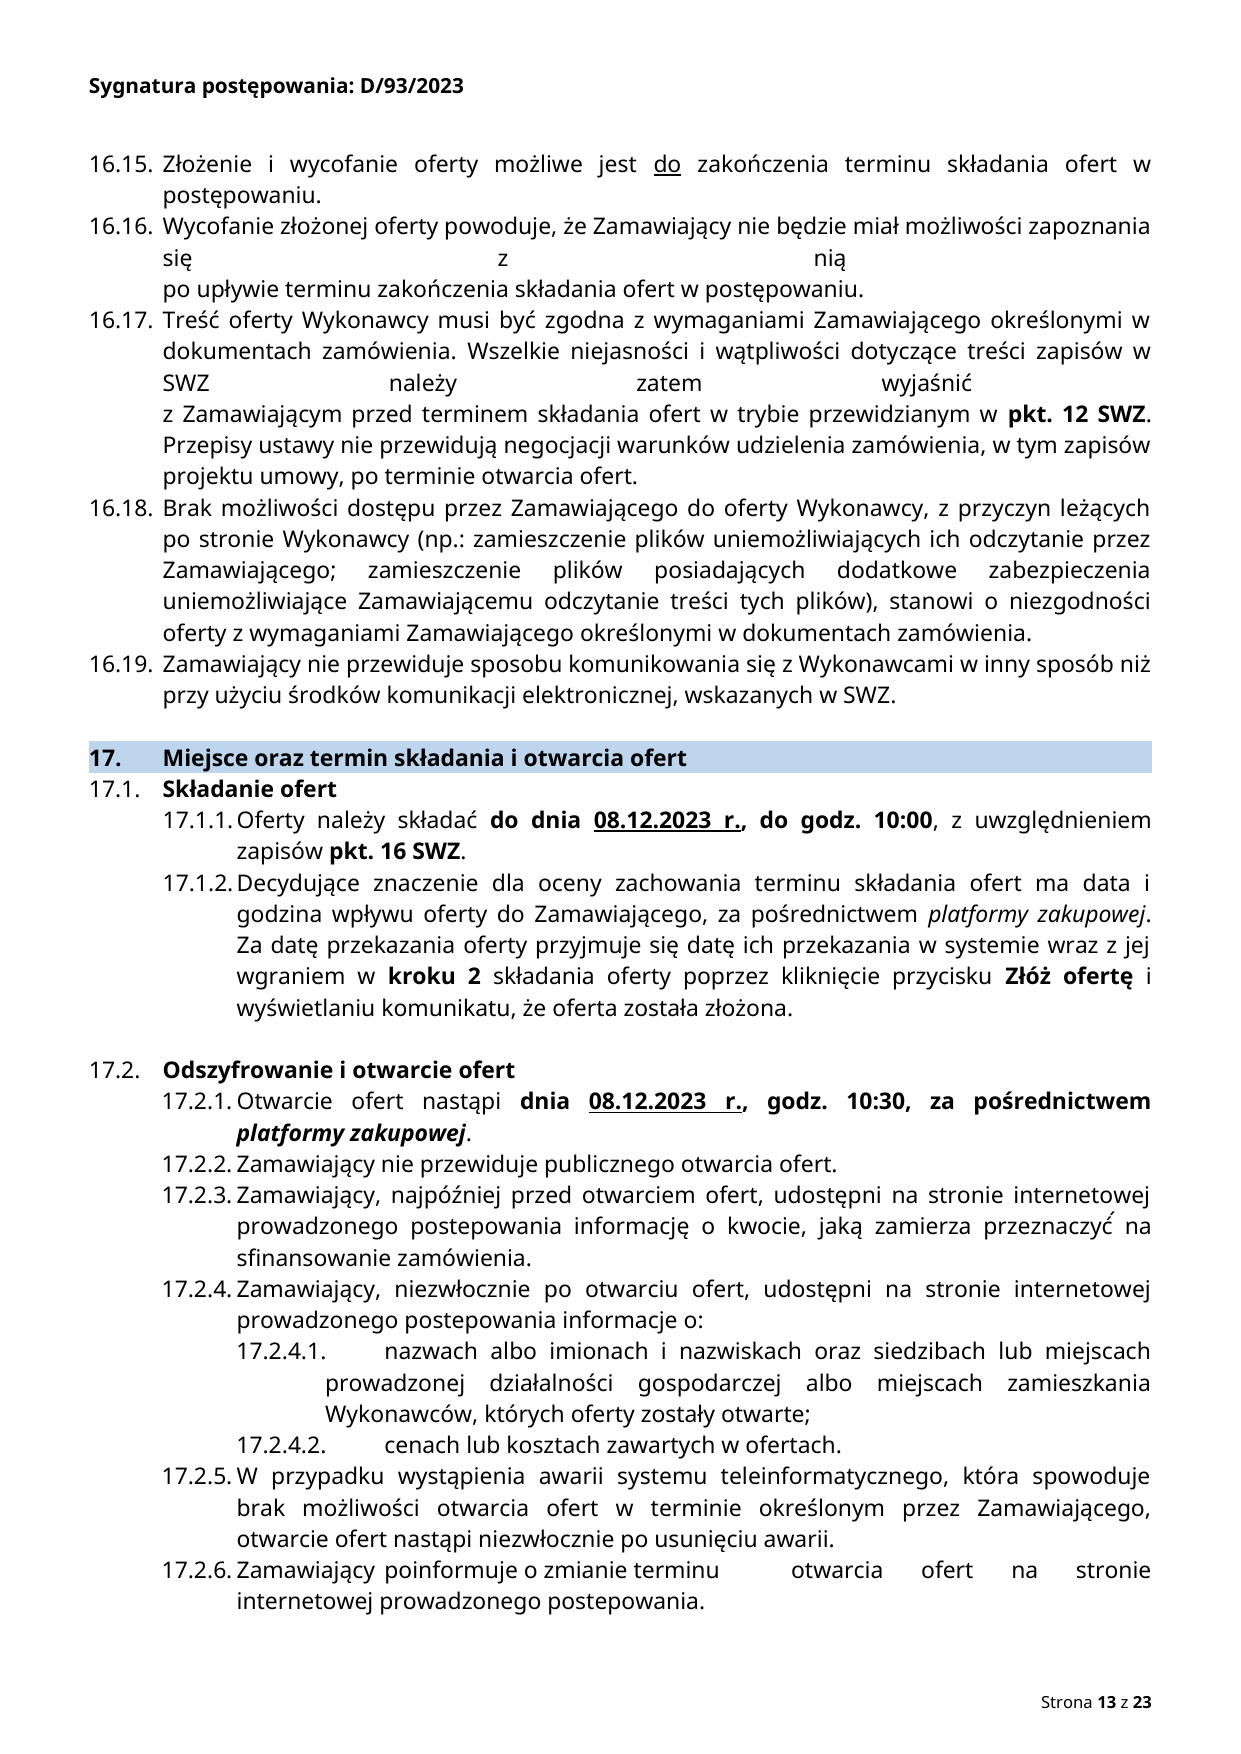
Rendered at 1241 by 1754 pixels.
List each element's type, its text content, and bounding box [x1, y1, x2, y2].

list Zamawiający, niezwłocznie po otwarciu ofert, udostępni na stronie internetowej prowadzonego postepowania informacje o: [161, 1273, 1152, 1335]
list Treść oferty Wykonawcy musi być zgodna z wymaganiami Zamawiającego określonymi w dokumentach zamówienia. Wszelkie niejasności i wątpliwości dotyczące treści zapisów w SWZ należy zatem wyjaśnić z Zamawiającym przed terminem składania ofert w trybie przewidzianym w pkt. 12 SWZ. Przepisy ustawy nie przewidują negocjacji warunków udzielenia zamówienia, w tym zapisów projektu umowy, po terminie otwarcia ofert. [89, 304, 1152, 491]
list Składanie ofert [89, 773, 1152, 804]
list cenach lub kosztach zawartych w ofertach. [236, 1429, 1152, 1460]
list Oferty należy składać do dnia 08.12.2023 r., do godz. 10:00, z uwzględnieniem zapisów pkt. 16 SWZ. [162, 804, 1152, 866]
list Zamawiający nie przewiduje publicznego otwarcia ofert. [161, 1148, 1152, 1179]
list Zamawiający nie przewiduje sposobu komunikowania się z Wykonawcami w inny sposób niż przy użyciu środków komunikacji elektronicznej, wskazanych w SWZ. [89, 648, 1152, 710]
list Złożenie i wycofanie oferty możliwe jest do zakończenia terminu składania ofert w postępowaniu. [89, 148, 1152, 210]
list nazwach albo imionach i nazwiskach oraz siedzibach lub miejscach prowadzonej działalności gospodarczej albo miejscach zamieszkania Wykonawców, których oferty zostały otwarte; [236, 1335, 1152, 1429]
list Brak możliwości dostępu przez Zamawiającego do oferty Wykonawcy, z przyczyn leżących po stronie Wykonawcy (np.: zamieszczenie plików uniemożliwiających ich odczytanie przez Zamawiającego; zamieszczenie plików posiadających dodatkowe zabezpieczenia uniemożliwiające Zamawiającemu odczytanie treści tych plików), stanowi o niezgodności oferty z wymaganiami Zamawiającego określonymi w dokumentach zamówienia. [89, 491, 1152, 648]
list Zamawiający, najpóźniej przed otwarciem ofert, udostępni na stronie internetowej prowadzonego postepowania informację o kwocie, jaką zamierza przeznaczyć́ na sfinansowanie zamówienia. [161, 1179, 1152, 1273]
list Miejsce oraz termin składania i otwarcia ofert [89, 741, 1152, 773]
list Decydujące znaczenie dla oceny zachowania terminu składania ofert ma data i godzina wpływu oferty do Zamawiającego, za pośrednictwem platformy zakupowej. Za datę przekazania oferty przyjmuje się datę ich przekazania w systemie wraz z jej wgraniem w kroku 2 składania oferty poprzez kliknięcie przycisku Złóż ofertę i wyświetlaniu komunikatu, że oferta została złożona. [162, 866, 1152, 1023]
list W przypadku wystąpienia awarii systemu teleinformatycznego, która spowoduje brak możliwości otwarcia ofert w terminie określonym przez Zamawiającego, otwarcie ofert nastąpi niezwłocznie po usunięciu awarii. [161, 1460, 1152, 1554]
list Wycofanie złożonej oferty powoduje, że Zamawiający nie będzie miał możliwości zapoznania się z nią po upływie terminu zakończenia składania ofert w postępowaniu. [89, 210, 1152, 304]
list Otwarcie ofert nastąpi dnia 08.12.2023 r., godz. 10:30, za pośrednictwem platformy zakupowej. [161, 1085, 1152, 1148]
list Odszyfrowanie i otwarcie ofert [89, 1054, 1152, 1085]
list Zamawiający poinformuje o zmianie terminu otwarcia ofert na stronie internetowej prowadzonego postepowania. [161, 1554, 1152, 1616]
